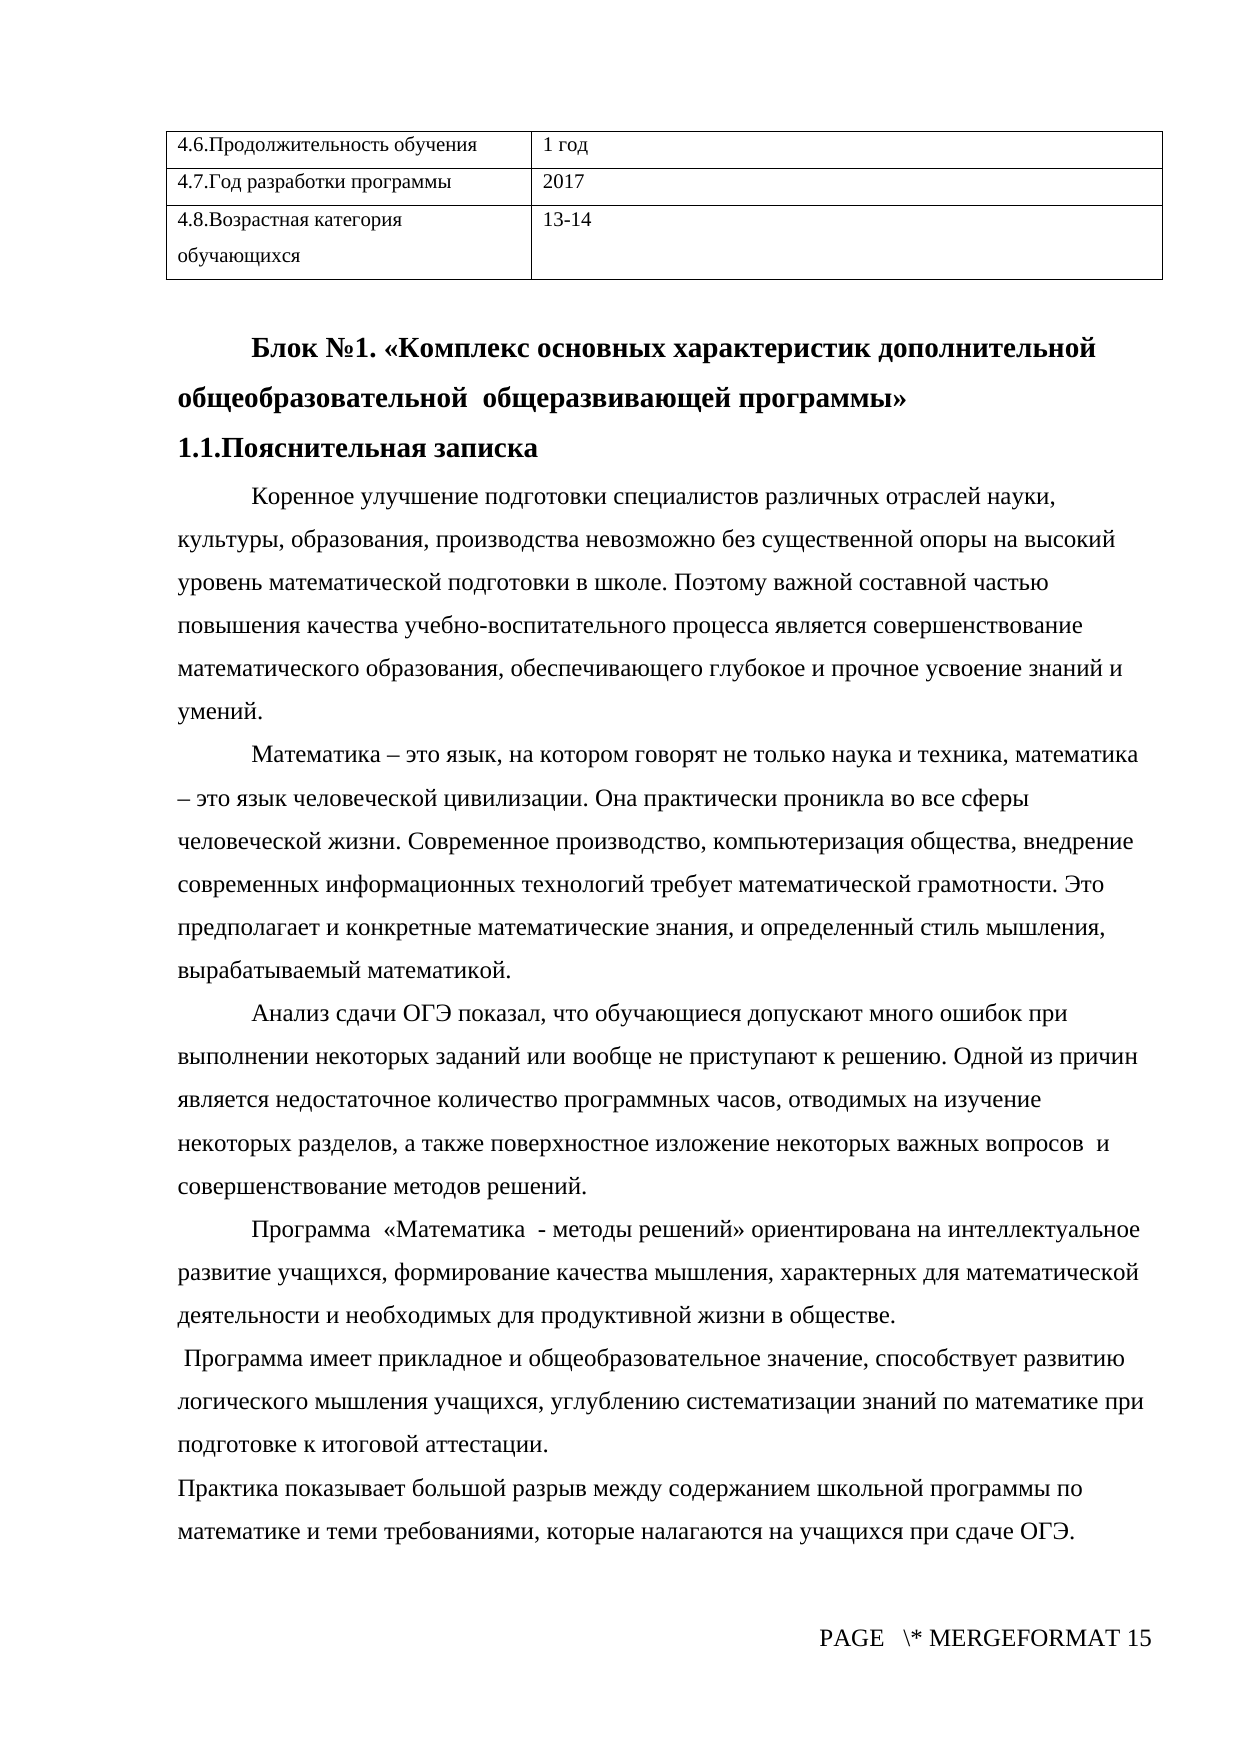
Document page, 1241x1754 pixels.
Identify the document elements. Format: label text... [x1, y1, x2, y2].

text Анализ сдачи ОГЭ показал, что обучающиеся допускают много ошибок при выполнении некоторых заданий или вообще не приступают к решению. Одной из причин является недостаточное количество программных часов, отводимых на изучение некоторых разделов, а также поверхностное изложение некоторых важных вопросов и совершенствование методов решений. [177, 998, 1152, 1199]
table_cell 1 год [532, 132, 1162, 168]
text Программа имеет прикладное и общеобразовательное значение, способствует развитию логического мышления учащихся, углублению систематизации знаний по математике при подготовке к итоговой аттестации. [177, 1343, 1152, 1458]
text Коренное улучшение подготовки специалистов различных отраслей науки, культуры, образования, производства невозможно без существенной опоры на высокий уровень математической подготовки в школе. Поэтому важной составной частью повышения качества учебно-воспитательного процесса является совершенствование математического образования, обеспечивающего глубокое и прочное усвоение знаний и умений. [177, 481, 1152, 725]
table_cell 13-14 [532, 206, 1162, 278]
table_cell 4.7.Год разработки программы [167, 169, 531, 205]
text Математика – это язык, на котором говорят не только наука и техника, математика – это язык человеческой цивилизации. Она практически проникла во все сферы человеческой жизни. Современное производство, компьютеризация общества, внедрение современных информационных технологий требует математической грамотности. Это предполагает и конкретные математические знания, и определенный стиль мышления, вырабатываемый математикой. [177, 739, 1152, 984]
text Блок №1. «Комплекс основных характеристик дополнительной общеобразовательной общеразвивающей программы» [177, 330, 1152, 414]
table_cell 4.8.Возрастная категория обучающихся [167, 206, 531, 278]
table_cell 2017 [532, 169, 1162, 205]
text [177, 1473, 1152, 1544]
table_cell 4.6.Продолжительность обучения [167, 132, 531, 168]
text 1.1.Пояснительная записка [177, 431, 1152, 464]
text Программа «Математика - методы решений» ориентирована на интеллектуальное развитие учащихся, формирование качества мышления, характерных для математической деятельности и необходимых для продуктивной жизни в обществе. [177, 1214, 1152, 1329]
